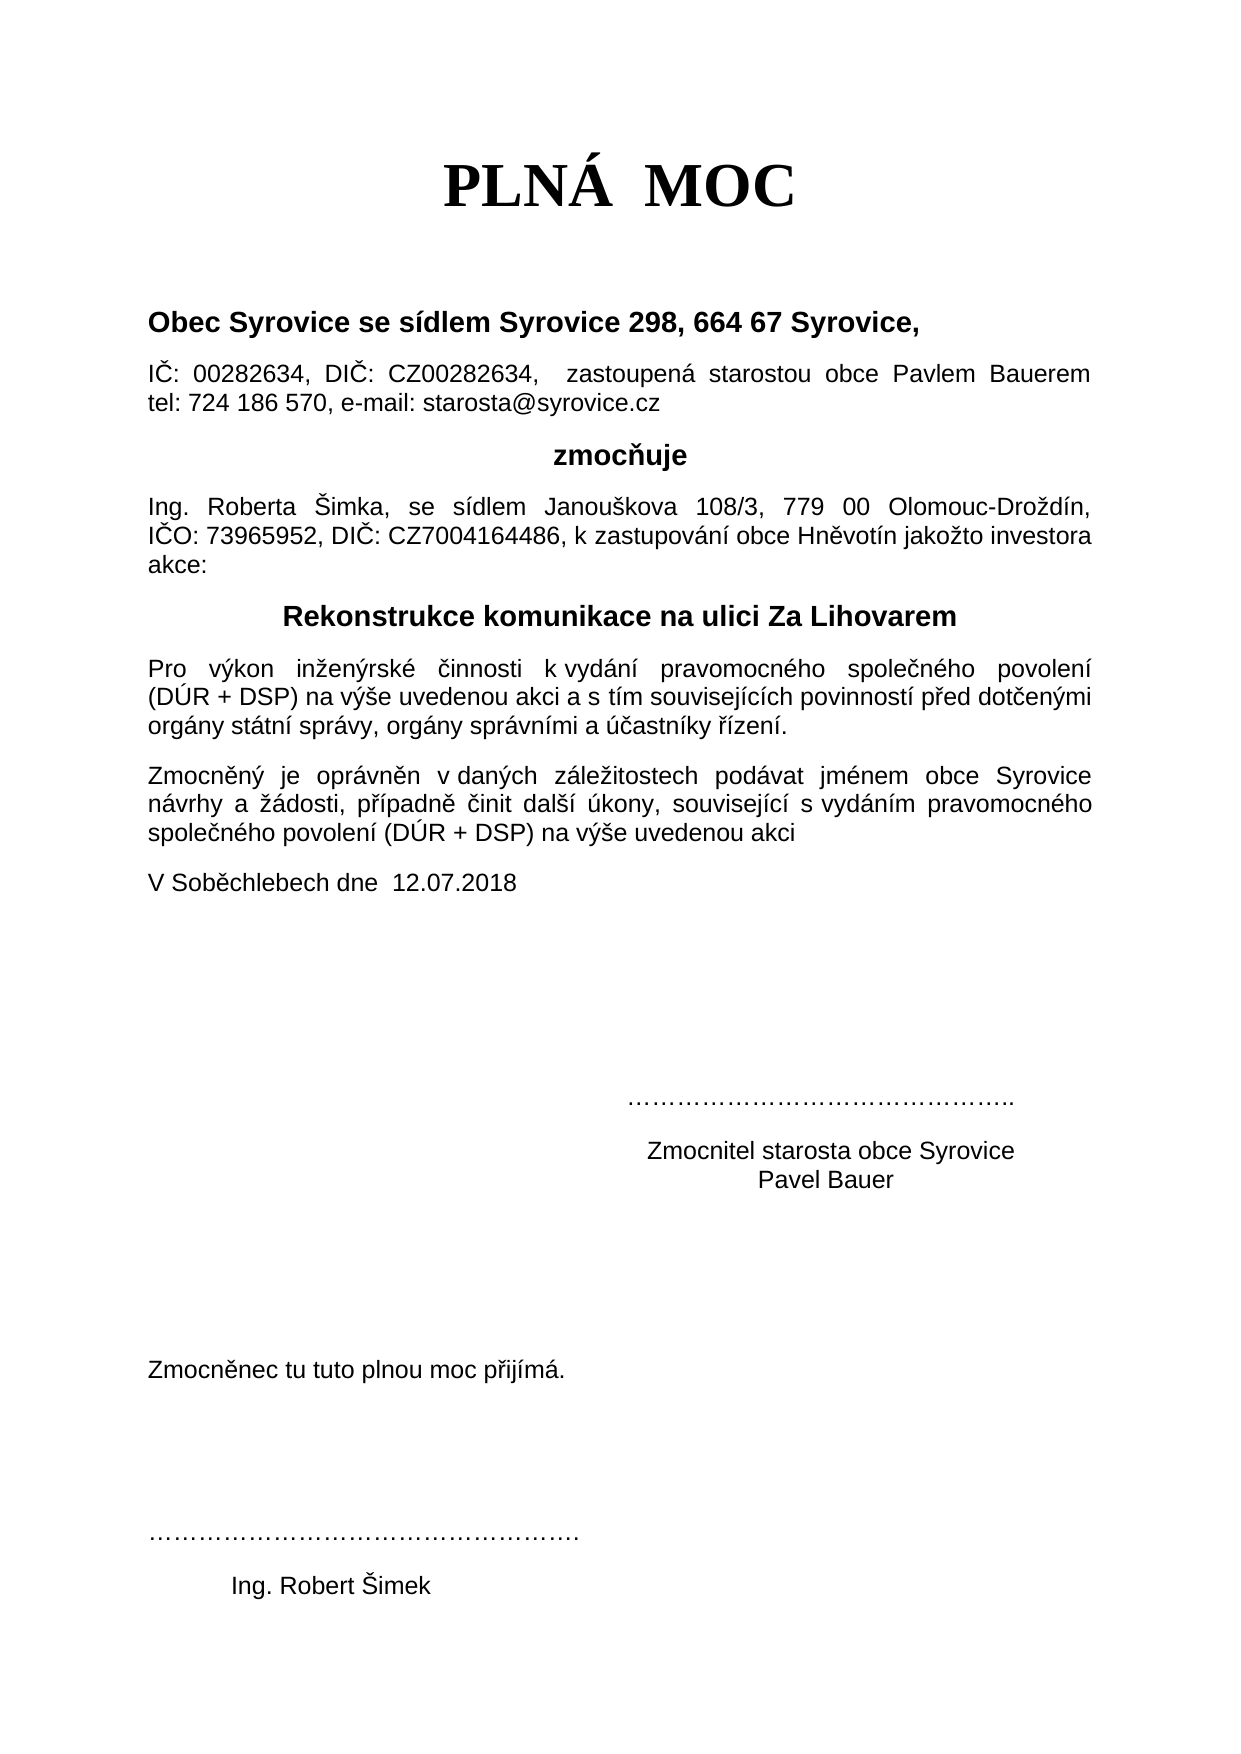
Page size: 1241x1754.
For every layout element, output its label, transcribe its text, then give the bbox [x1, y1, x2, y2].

text Zmocnitel starosta obce Syrovice [148, 1136, 1093, 1165]
text zmocňuje [148, 438, 1093, 471]
text Pavel Bauer [148, 1165, 1093, 1194]
text Ing. Roberta Šimka, se sídlem Janouškova 108/3, 779 00 Olomouc-Droždín, IČO: 73965952, DIČ: CZ7004164486, k zastupování obce Hněvotín jakožto investora akce: [148, 492, 1093, 578]
text Rekonstrukce komunikace na ulici Za Lihovarem [148, 599, 1093, 633]
text ……………………………………………. [148, 1517, 1093, 1546]
text Obec Syrovice se sídlem Syrovice 298, 664 67 Syrovice, [148, 305, 1093, 338]
text V Soběchlebech dne 12.07.2018 [148, 868, 1093, 896]
text PLNÁ MOC [148, 148, 1093, 219]
text IČ: 00282634, DIČ: CZ00282634, zastoupená starostou obce Pavlem Bauerem tel: 724 186 570, e-mail: starosta@syrovice.cz [148, 359, 1093, 417]
text Ing. Robert Šimek [148, 1571, 1093, 1599]
text Zmocněnec tu tuto plnou moc přijímá. [148, 1355, 1093, 1384]
text Pro výkon inženýrské činnosti k vydání pravomocného společného povolení (DÚR + DSP) na výše uvedenou akci a s tím souvisejících povinností před dotčenými orgány státní správy, orgány správními a účastníky řízení. [148, 653, 1093, 740]
text Zmocněný je oprávněn v daných záležitostech podávat jménem obce Syrovice návrhy a žádosti, případně činit další úkony, související s vydáním pravomocného společného povolení (DÚR + DSP) na výše uvedenou akci [148, 761, 1093, 847]
text ……………………………………….. [148, 1082, 1093, 1111]
